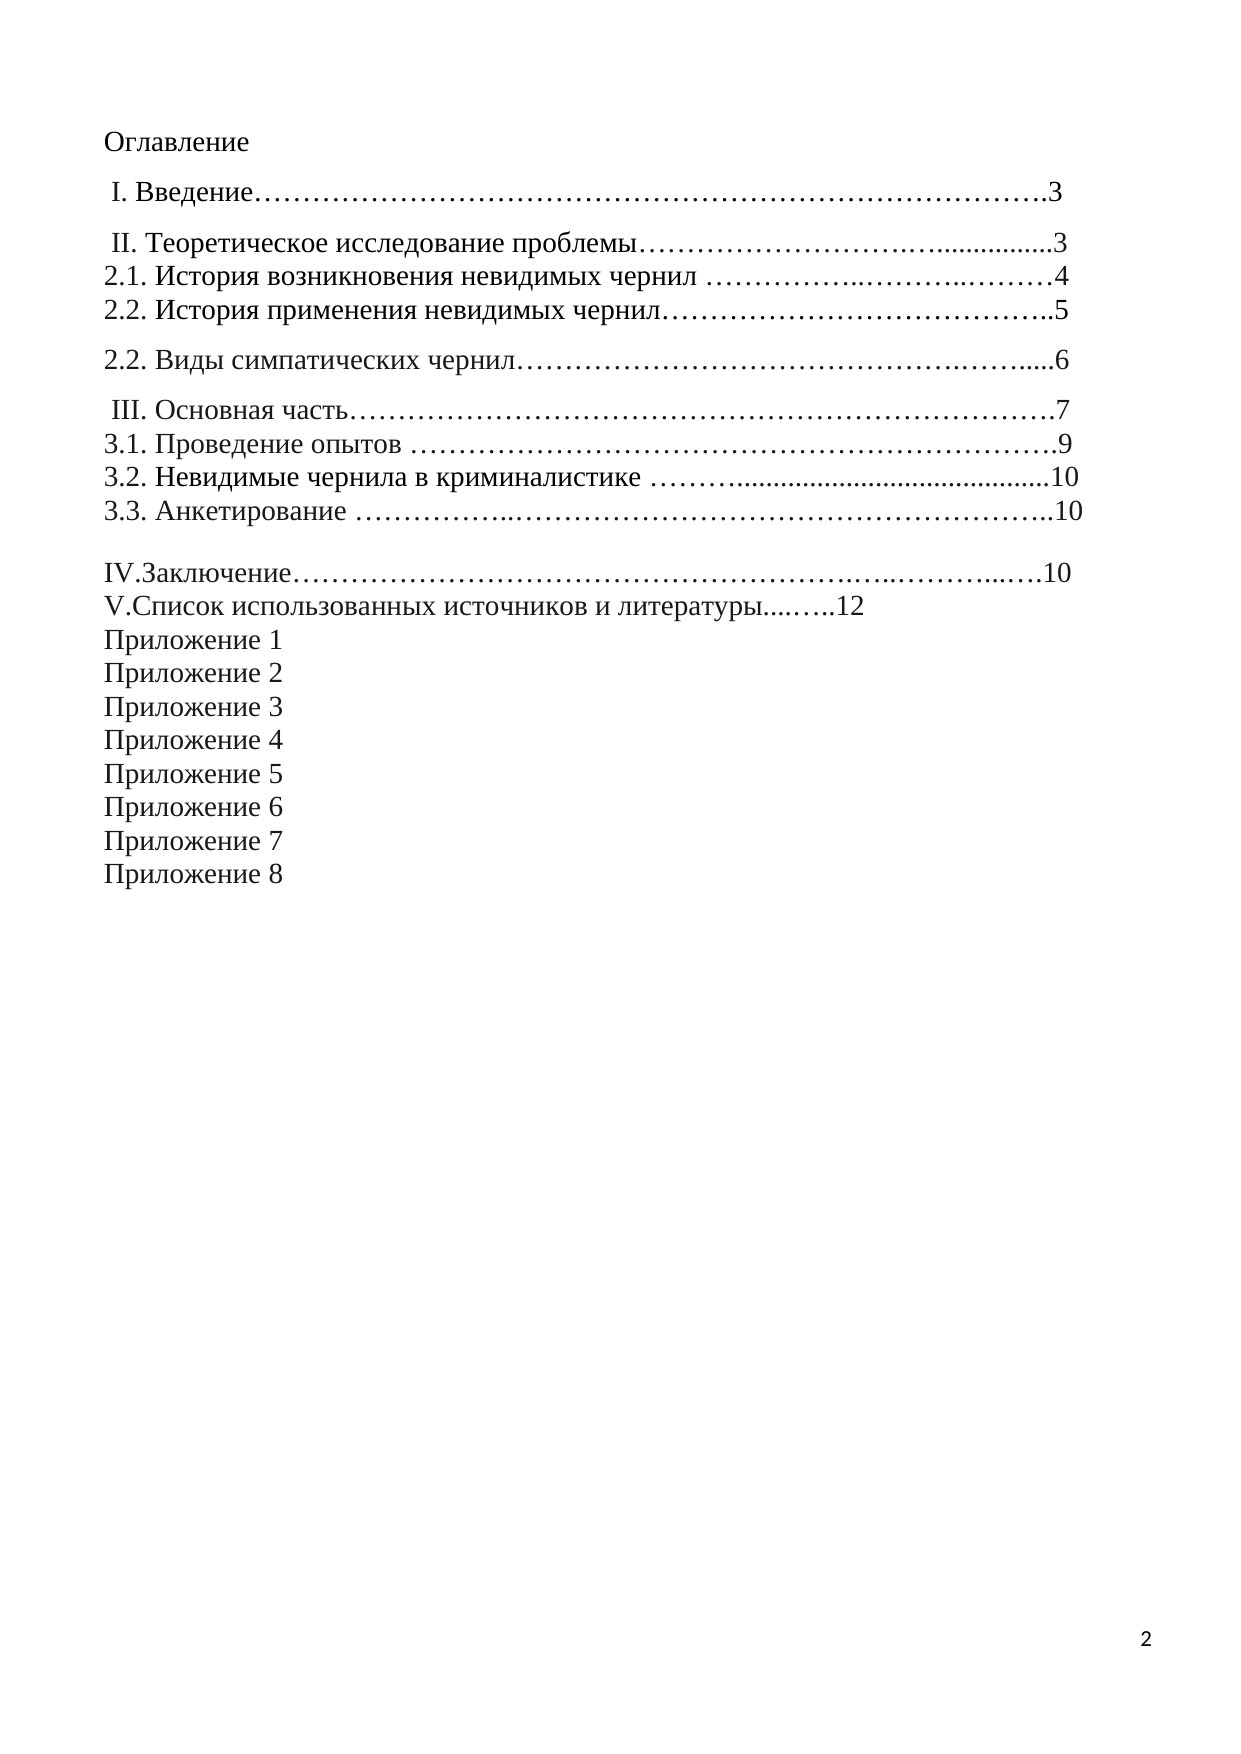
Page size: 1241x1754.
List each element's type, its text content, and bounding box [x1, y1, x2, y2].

text 3.2. Невидимые чернила в криминалистике ………...........................................10 [103, 459, 1152, 493]
text Оглавление [103, 124, 1152, 158]
text Приложение 1 [103, 622, 1152, 655]
text Приложение 8 [103, 857, 1152, 890]
text 3.3. Анкетирование ……………..………………………………………………..10 [103, 493, 1152, 555]
text Приложение 3 [103, 689, 1152, 722]
text Приложение 5 [103, 756, 1152, 789]
text Приложение 6 [103, 789, 1152, 823]
text II. Теоретическое исследование проблемы……………………….…................3 [637, 225, 1152, 258]
text 3.1. Проведение опытов ………………………………………………………….9 [103, 426, 1152, 459]
text 2.1. История возникновения невидимых чернил ……………..………..………4 [103, 258, 1152, 292]
text Приложение 7 [103, 823, 1152, 857]
text Приложение 4 [103, 722, 1152, 756]
text I. Введение……………………………………………………………………….3 [103, 174, 1152, 208]
text 2.2. Виды симпатических чернил……………………………………….…….....6 [103, 342, 1152, 376]
text IV.Заключение………………………………………………….…..………...….10 [103, 555, 1152, 588]
text III. Основная часть……………………………………………………………….7 [103, 392, 1152, 426]
text V.Список использованных источников и литературы....…..12 [103, 588, 1152, 622]
text 2.2. История применения невидимых чернил…………………………………..5 [103, 292, 1152, 325]
text Приложение 2 [103, 655, 1152, 689]
